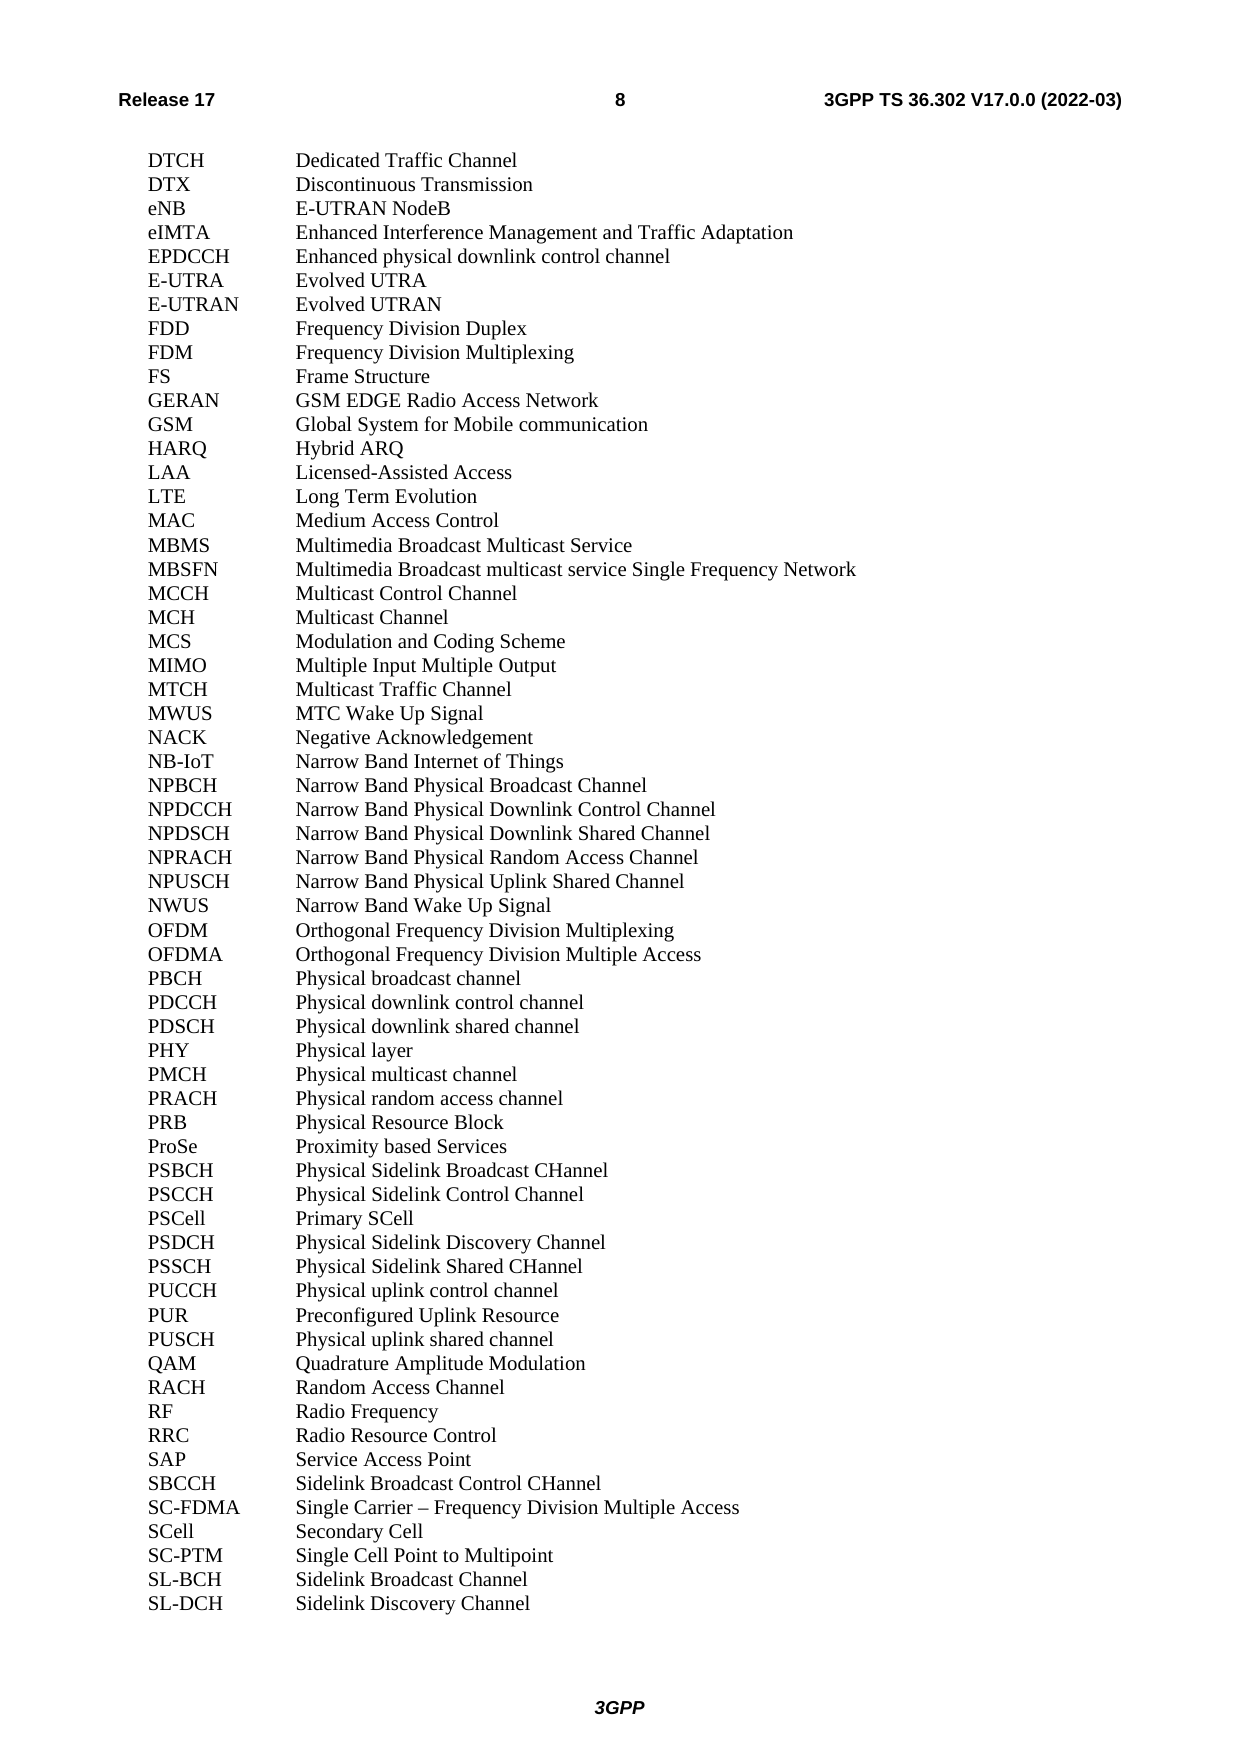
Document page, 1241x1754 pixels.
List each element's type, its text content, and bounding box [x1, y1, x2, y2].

text RRC Radio Resource Control [148, 1423, 1122, 1447]
text MBSFN Multimedia Broadcast multicast service Single Frequency Network [148, 557, 1122, 581]
text LAA Licensed-Assisted Access [148, 460, 1122, 484]
text GSM Global System for Mobile communication [148, 412, 1122, 436]
text PRB Physical Resource Block [148, 1110, 1122, 1134]
text NB-IoT Narrow Band Internet of Things [148, 749, 1122, 773]
text NPBCH Narrow Band Physical Broadcast Channel [148, 773, 1122, 797]
text SL-BCH Sidelink Broadcast Channel [148, 1567, 1122, 1591]
text NPRACH Narrow Band Physical Random Access Channel [148, 845, 1122, 869]
text MBMS Multimedia Broadcast Multicast Service [148, 532, 1122, 557]
text NPDSCH Narrow Band Physical Downlink Shared Channel [148, 821, 1122, 845]
text DTX Discontinuous Transmission [148, 172, 1122, 196]
text DTCH Dedicated Traffic Channel [148, 147, 1122, 172]
text MTCH Multicast Traffic Channel [148, 677, 1122, 701]
text MCH Multicast Channel [148, 605, 1122, 629]
text PUR Preconfigured Uplink Resource [148, 1302, 1122, 1327]
text PSDCH Physical Sidelink Discovery Channel [148, 1230, 1122, 1254]
text PUSCH Physical uplink shared channel [148, 1327, 1122, 1351]
text MCS Modulation and Coding Scheme [148, 629, 1122, 653]
text NPDCCH Narrow Band Physical Downlink Control Channel [148, 797, 1122, 821]
text FDM Frequency Division Multiplexing [148, 340, 1122, 364]
text SAP Service Access Point [148, 1447, 1122, 1471]
text PBCH Physical broadcast channel [148, 966, 1122, 990]
text MAC Medium Access Control [148, 508, 1122, 532]
text LTE Long Term Evolution [148, 484, 1122, 508]
text SCell Secondary Cell [148, 1519, 1122, 1543]
text eNB E-UTRAN NodeB [148, 196, 1122, 220]
text ProSe Proximity based Services [148, 1134, 1122, 1158]
text PSBCH Physical Sidelink Broadcast CHannel [148, 1158, 1122, 1182]
text FS Frame Structure [148, 364, 1122, 388]
text PHY Physical layer [148, 1038, 1122, 1062]
text PSCCH Physical Sidelink Control Channel [148, 1182, 1122, 1206]
text eIMTA Enhanced Interference Management and Traffic Adaptation [148, 220, 1122, 244]
text SC-FDMA Single Carrier – Frequency Division Multiple Access [148, 1495, 1122, 1519]
text NWUS Narrow Band Wake Up Signal [148, 893, 1122, 917]
text PDCCH Physical downlink control channel [148, 990, 1122, 1014]
text PRACH Physical random access channel [148, 1086, 1122, 1110]
text SL-DCH Sidelink Discovery Channel [148, 1591, 1122, 1615]
text SBCCH Sidelink Broadcast Control CHannel [148, 1471, 1122, 1495]
text E-UTRA Evolved UTRA [148, 268, 1122, 292]
text RACH Random Access Channel [148, 1375, 1122, 1399]
text MIMO Multiple Input Multiple Output [148, 653, 1122, 677]
text RF Radio Frequency [148, 1399, 1122, 1423]
text PSSCH Physical Sidelink Shared CHannel [148, 1254, 1122, 1278]
text PMCH Physical multicast channel [148, 1062, 1122, 1086]
text E-UTRAN Evolved UTRAN [148, 292, 1122, 316]
text QAM Quadrature Amplitude Modulation [148, 1351, 1122, 1375]
text NPUSCH Narrow Band Physical Uplink Shared Channel [148, 869, 1122, 893]
text NACK Negative Acknowledgement [148, 725, 1122, 749]
text SC-PTM Single Cell Point to Multipoint [148, 1543, 1122, 1567]
text OFDM Orthogonal Frequency Division Multiplexing [148, 917, 1122, 942]
text GERAN GSM EDGE Radio Access Network [148, 388, 1122, 412]
text MWUS MTC Wake Up Signal [148, 701, 1122, 725]
text PDSCH Physical downlink shared channel [148, 1014, 1122, 1038]
text PSCell Primary SCell [148, 1206, 1122, 1230]
text FDD Frequency Division Duplex [148, 316, 1122, 340]
text HARQ Hybrid ARQ [148, 436, 1122, 460]
text PUCCH Physical uplink control channel [148, 1278, 1122, 1302]
text OFDMA Orthogonal Frequency Division Multiple Access [148, 942, 1122, 966]
text EPDCCH Enhanced physical downlink control channel [148, 244, 1122, 268]
text MCCH Multicast Control Channel [148, 581, 1122, 605]
